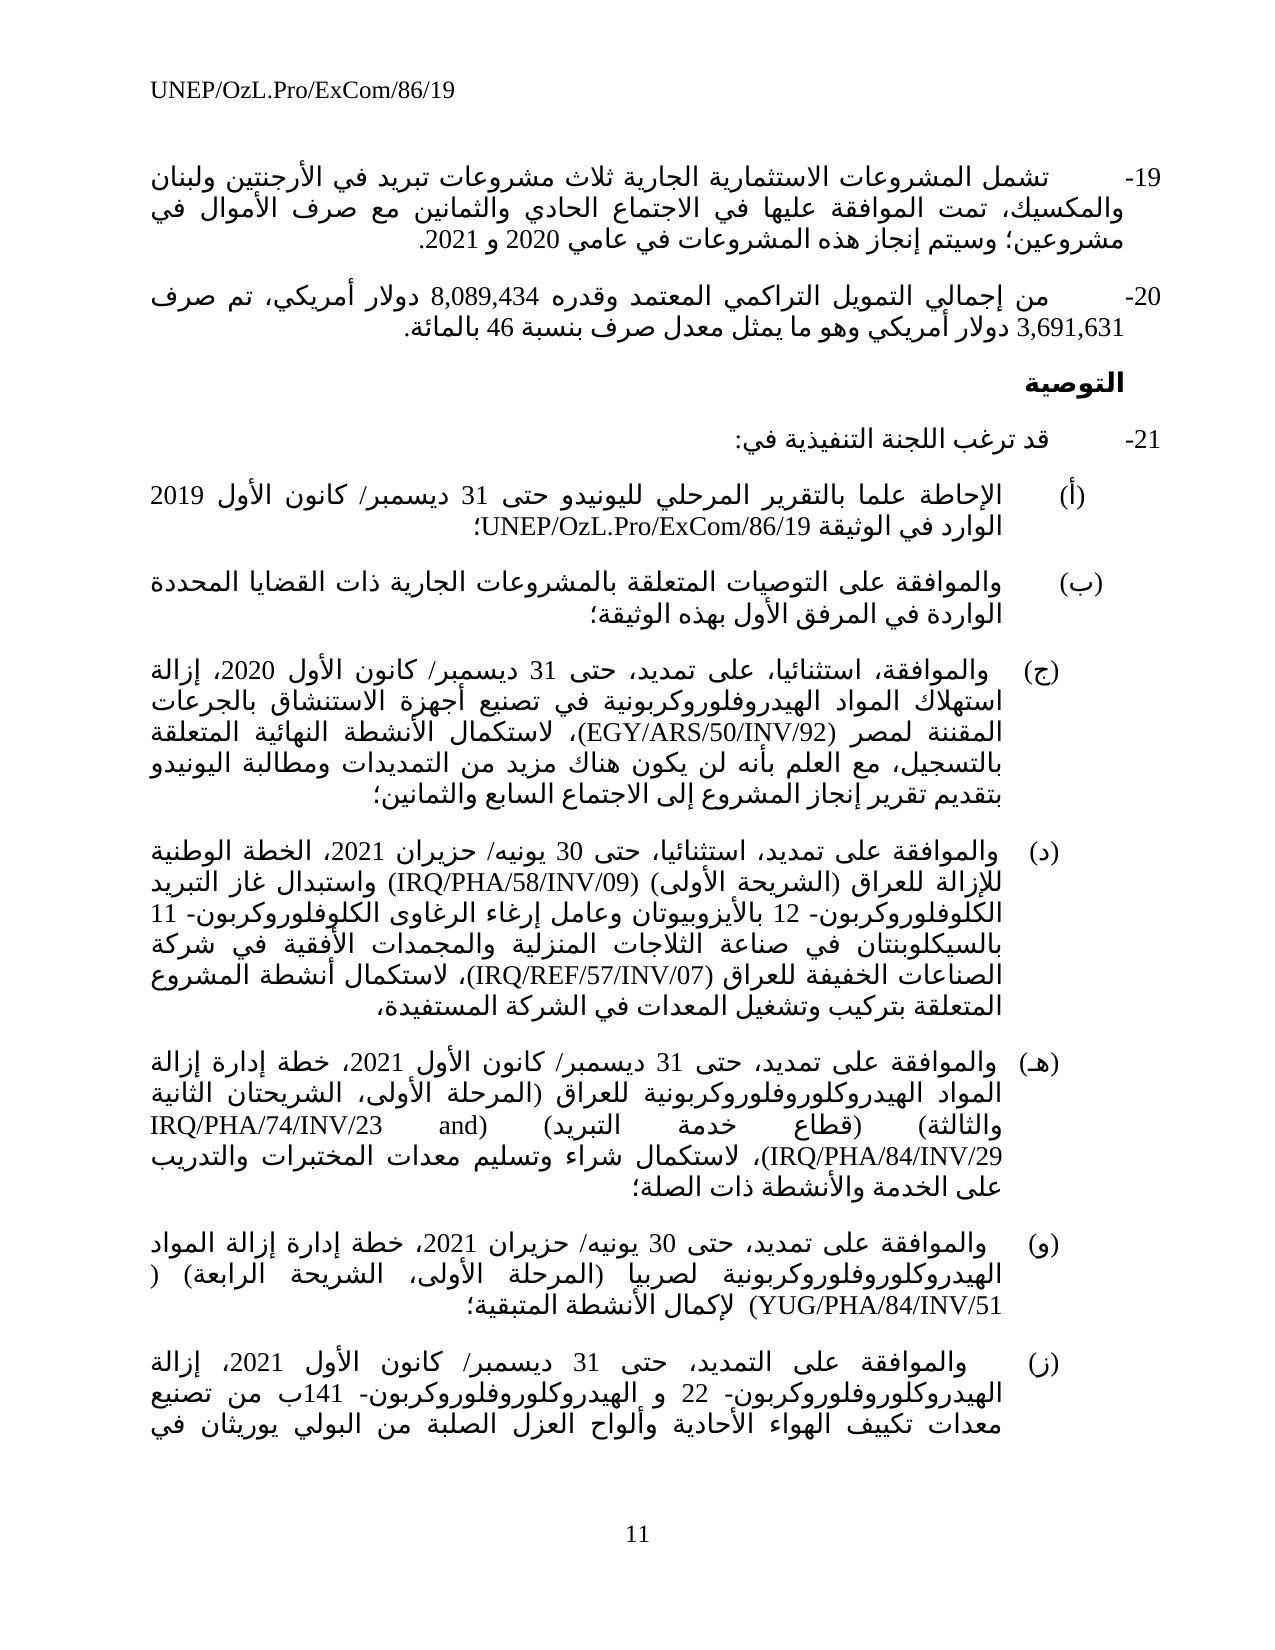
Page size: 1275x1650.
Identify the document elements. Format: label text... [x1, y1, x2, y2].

list الإحاطة علما بالتقرير المرحلي لليونيدو حتى 31 ديسمبر/ كانون الأول 2019 الوارد في الوثيقة UNEP/OzL.Pro/ExCom/86/19؛ [150, 479, 1059, 542]
list والموافقة على التوصيات المتعلقة بالمشروعات الجارية ذات القضايا المحددة الواردة في المرفق الأول بهذه الوثيقة؛ [150, 567, 1059, 629]
subtitle (هـ) والموافقة على تمديد، حتى 31 ديسمبر/ كانون الأول 2021، خطة إدارة إزالة المواد الهيدروكلوروفلوروكربونية للعراق (المرحلة الأولى، الشريحتان الثانية والثالثة) (قطاع خدمة التبريد) (IRQ/PHA/74/INV/23 and IRQ/PHA/84/INV/29)، لاستكمال شراء وتسليم معدات المختبرات والتدريب على الخدمة والأنشطة ذات الصلة؛ [150, 1046, 1059, 1202]
list التوصية [150, 367, 1125, 398]
subtitle (ج) والموافقة، استثنائيا، على تمديد، حتى 31 ديسمبر/ كانون الأول 2020، إزالة استهلاك المواد الهيدروفلوروكربونية في تصنيع أجهزة الاستنشاق بالجرعات المقننة لمصر (EGY/ARS/50/INV/92)، لاستكمال الأنشطة النهائية المتعلقة بالتسجيل، مع العلم بأنه لن يكون هناك مزيد من التمديدات ومطالبة اليونيدو بتقديم تقرير إنجاز المشروع إلى الاجتماع السابع والثمانين؛ [150, 654, 1059, 809]
subtitle من إجمالي التمويل التراكمي المعتمد وقدره 8,089,434 دولار أمريكي، تم صرف 3,691,631 دولار أمريكي وهو ما يمثل معدل صرف بنسبة 46 بالمائة. [150, 280, 1125, 342]
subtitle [150, 1346, 1059, 1439]
subtitle تشمل المشروعات الاستثمارية الجارية ثلاث مشروعات تبريد في الأرجنتين ولبنان والمكسيك، تمت الموافقة عليها في الاجتماع الحادي والثمانين مع صرف الأموال في مشروعين؛ وسيتم إنجاز هذه المشروعات في عامي 2020 و 2021. [150, 161, 1125, 255]
subtitle (و) والموافقة على تمديد، حتى 30 يونيه/ حزيران 2021، خطة إدارة إزالة المواد الهيدروكلوروفلوروكربونية لصربيا (المرحلة الأولى، الشريحة الرابعة) (YUG/PHA/84/INV/51) لإكمال الأنشطة المتبقية؛ [150, 1227, 1059, 1321]
subtitle (د) والموافقة على تمديد، استثنائيا، حتى 30 يونيه/ حزيران 2021، الخطة الوطنية للإزالة للعراق (الشريحة الأولى) (IRQ/PHA/58/INV/09) واستبدال غاز التبريد الكلوفلوروكربون- 12 بالأيزوبيوتان وعامل إرغاء الرغاوى الكلوفلوروكربون- 11 بالسيكلوبنتان في صناعة الثلاجات المنزلية والمجمدات الأفقية في شركة الصناعات الخفيفة للعراق (IRQ/REF/57/INV/07)، لاستكمال أنشطة المشروع المتعلقة بتركيب وتشغيل المعدات في الشركة المستفيدة، [150, 834, 1059, 1021]
subtitle قد ترغب اللجنة التنفيذية في: [150, 423, 1125, 454]
